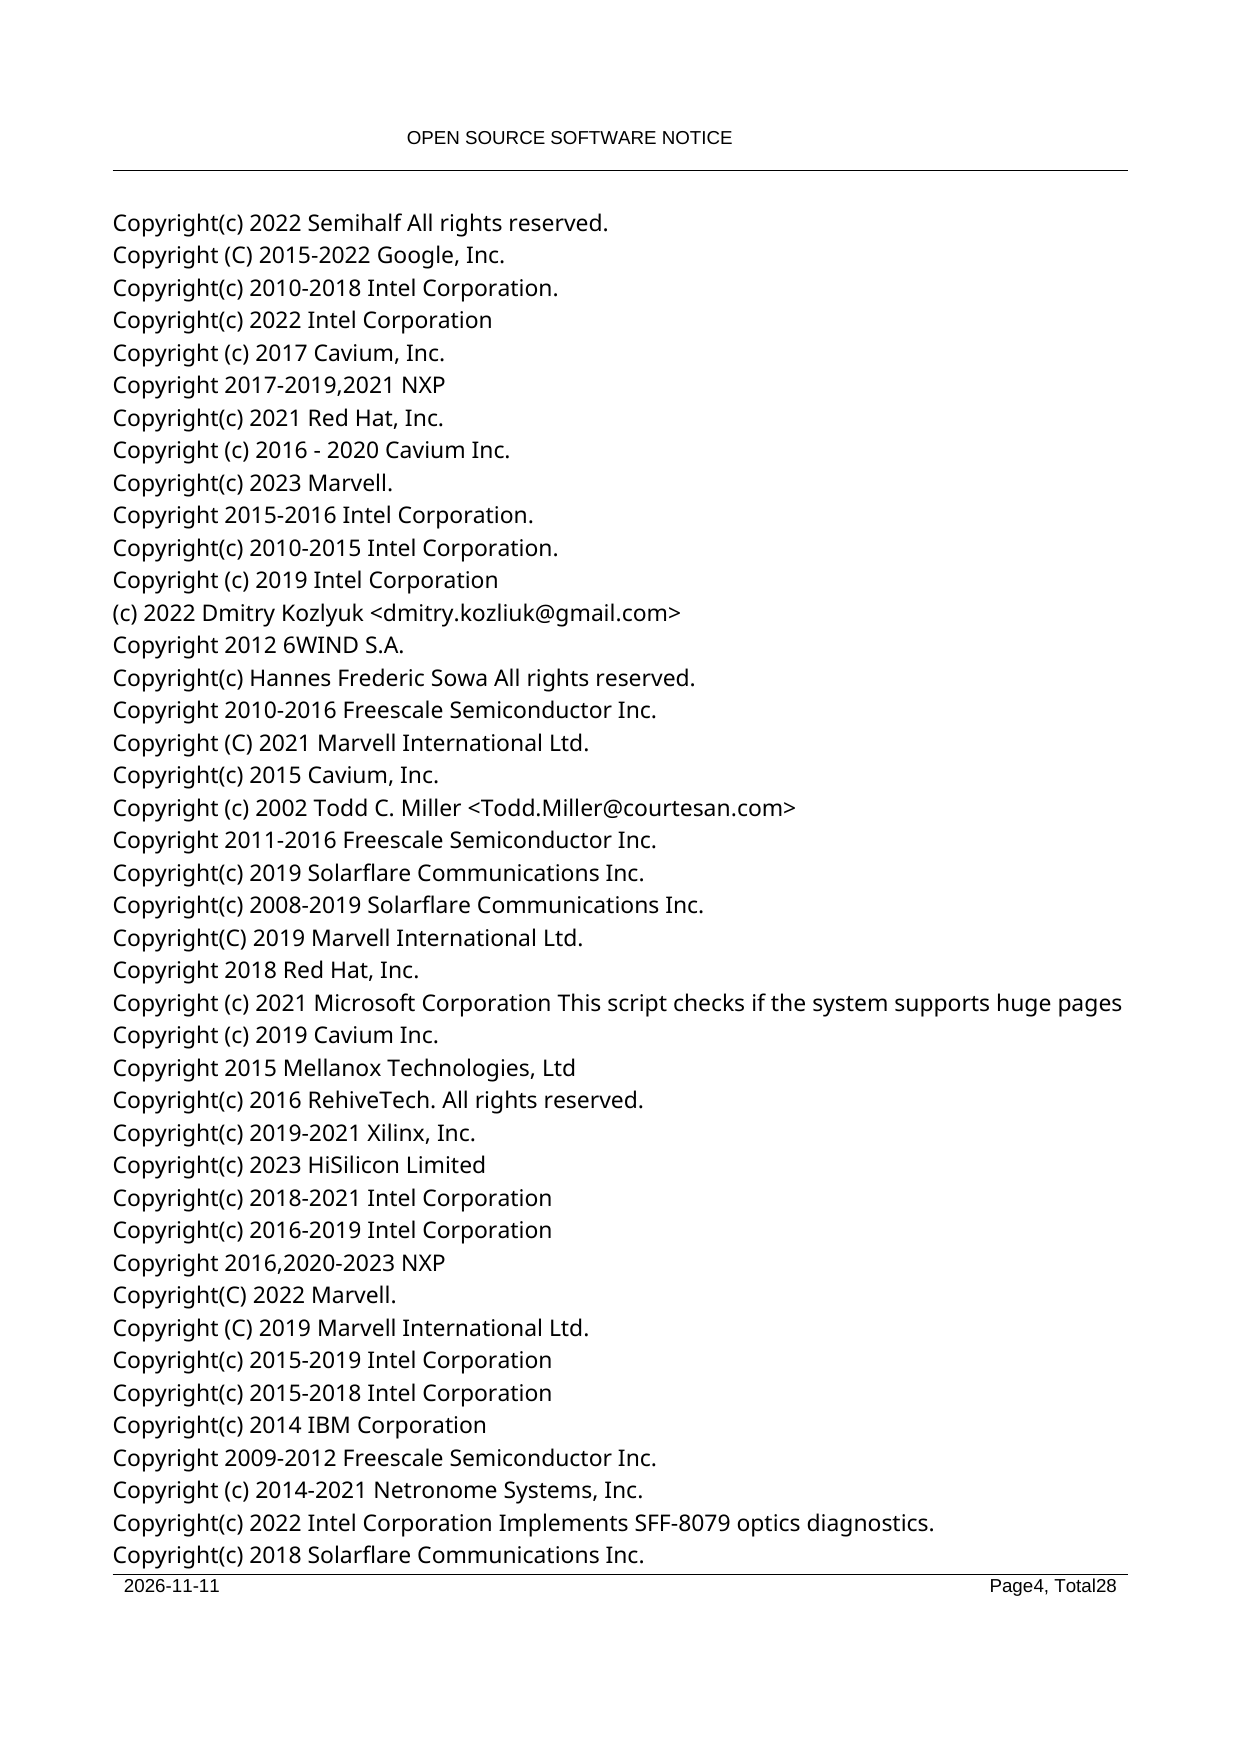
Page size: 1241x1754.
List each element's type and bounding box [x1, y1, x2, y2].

text [112, 206, 1128, 1571]
